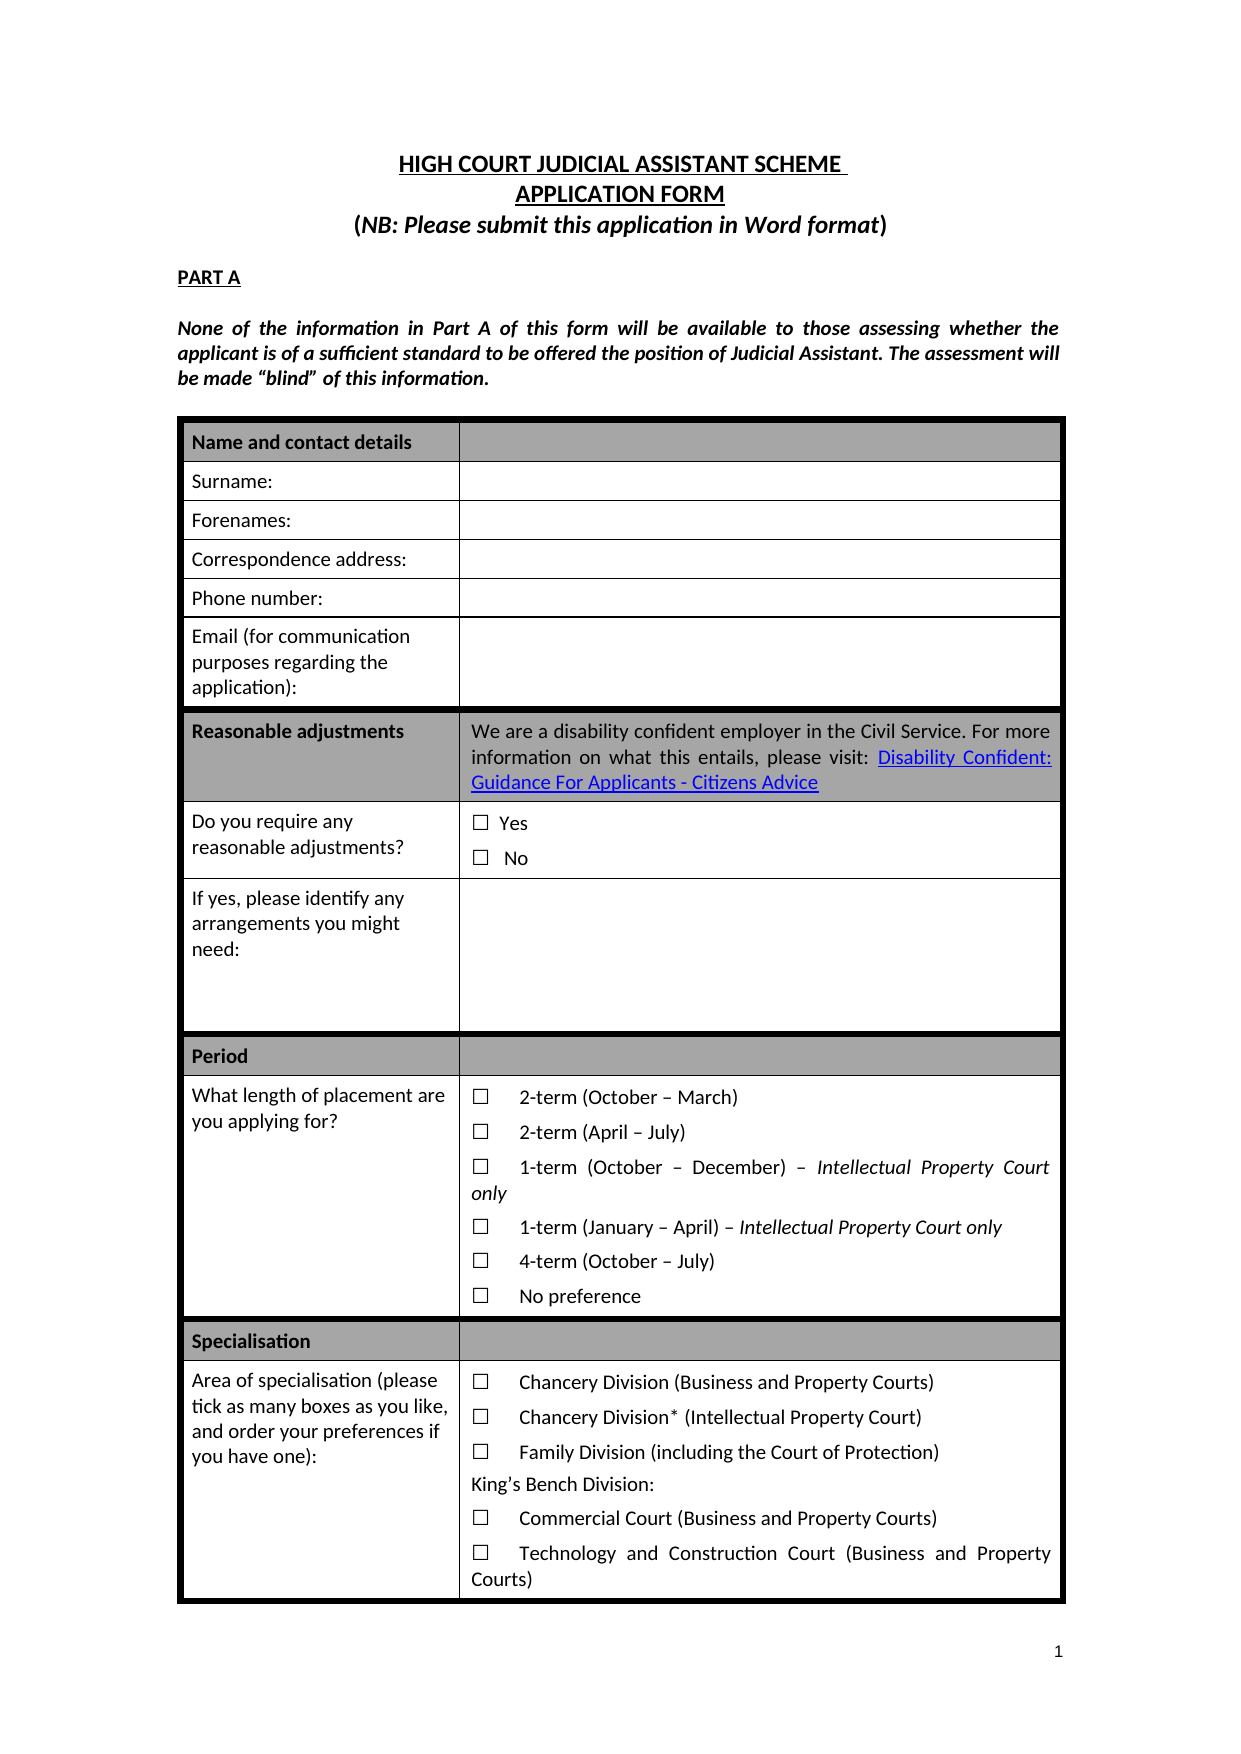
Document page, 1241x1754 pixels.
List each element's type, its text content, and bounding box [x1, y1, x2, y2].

table_cell [460, 501, 1060, 538]
table_header Name and contact details [184, 423, 459, 461]
table_cell Phone number: [184, 579, 459, 616]
table_cell [460, 462, 1060, 499]
table_header [460, 423, 1060, 461]
table_cell 2-term (October – March) 2-term (April – July) 1-term (October – December) – Intellectual Property Court only 1-term (January – April) – Intellectual Property Court only 4-term (October – July) No preference [460, 1076, 1060, 1316]
subtitle None of the information in Part A of this form will be available to those assessing whether the applicant is of a sufficient standard to be offered the position of Judicial Assistant. The assessment will be made “blind” of this information. [177, 315, 1063, 391]
table_cell What length of placement are you applying for? [184, 1076, 459, 1316]
table_cell Do you require any reasonable adjustments? [184, 802, 459, 878]
table_cell Surname: [184, 462, 459, 499]
table_cell Email (for communication purposes regarding the application): [184, 618, 459, 706]
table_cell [184, 1361, 459, 1598]
table_cell Period [184, 1037, 459, 1075]
table_cell Correspondence address: [184, 540, 459, 577]
text HIGH COURT JUDICIAL ASSISTANT SCHEME [177, 148, 1063, 178]
table_cell We are a disability confident employer in the Civil Service. For more information on what this entails, please visit: Disability Confident: Guidance For Applicants - Citizens Advice [460, 713, 1060, 801]
text (NB: Please submit this application in Word format) [177, 209, 1063, 239]
subtitle PART A [177, 264, 1063, 290]
table_cell Forenames: [184, 501, 459, 538]
table_cell Reasonable adjustments [184, 713, 459, 801]
table_cell [460, 540, 1060, 577]
table_cell [460, 879, 1060, 1031]
table_cell If yes, please identify any arrangements you might need: [184, 879, 459, 1031]
table_cell Yes No [460, 802, 1060, 878]
table_cell [460, 618, 1060, 706]
table_cell [460, 1322, 1060, 1360]
table_cell [460, 579, 1060, 616]
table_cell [460, 1361, 1060, 1598]
table_cell Specialisation [184, 1322, 459, 1360]
text APPLICATION FORM [177, 178, 1063, 209]
table_cell [460, 1037, 1060, 1075]
